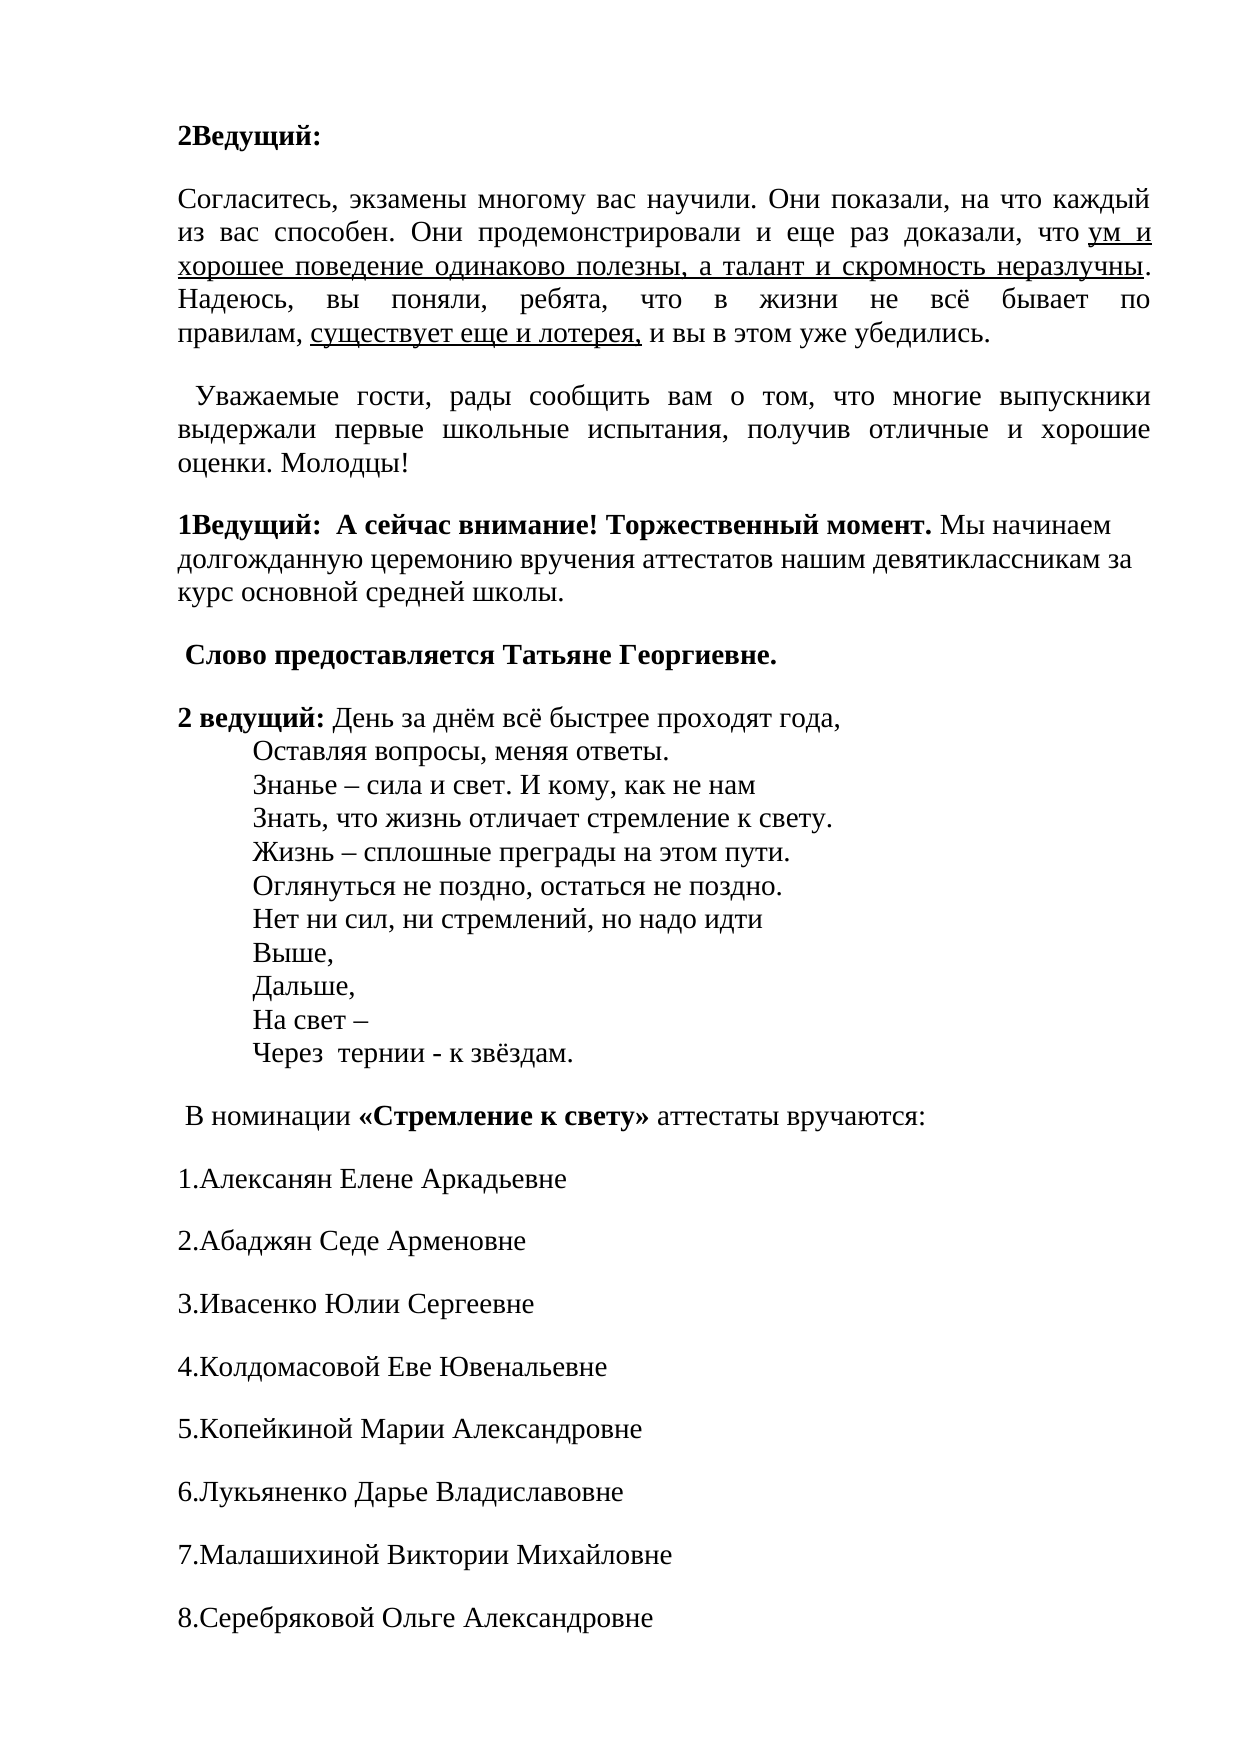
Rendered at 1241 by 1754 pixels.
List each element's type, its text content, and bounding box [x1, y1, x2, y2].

text 5.Копейкиной Марии Александровне [177, 1412, 1152, 1445]
text 3.Ивасенко Юлии Сергеевне [177, 1286, 1152, 1320]
text На свет – [177, 1002, 1152, 1035]
text Знанье – сила и свет. И кому, как не нам [177, 767, 1152, 801]
text Дальше, [177, 968, 1152, 1002]
text 8.Серебряковой Ольге Александровне [177, 1600, 1152, 1633]
text Нет ни сил, ни стремлений, но надо идти [177, 901, 1152, 935]
text 1Ведущий: А сейчас внимание! Торжественный момент. Мы начинаем долгожданную церемонию вручения аттестатов нашим девятиклассникам за курс основной средней школы. [177, 507, 1152, 608]
text 4.Колдомасовой Еве Ювенальевне [177, 1349, 1152, 1382]
text 6.Лукьяненко Дарье Владиславовне [177, 1474, 1152, 1508]
text 2Ведущий: [177, 118, 1152, 152]
text Уважаемые гости, рады сообщить вам о том, что многие выпускники выдержали первые школьные испытания, получив отличные и хорошие оценки. Молодцы! [177, 378, 1152, 478]
text Знать, что жизнь отличает стремление к свету. [177, 801, 1152, 834]
text 1.Алексанян Елене Аркадьевне [177, 1161, 1152, 1194]
text 2 ведущий: День за днём всё быстрее проходят года, [177, 700, 1152, 733]
text Жизнь – сплошные преграды на этом пути. [177, 834, 1152, 868]
text 2.Абаджян Седе Арменовне [177, 1223, 1152, 1257]
text Через тернии - к звёздам. [177, 1035, 1152, 1069]
text Оглянуться не поздно, остаться не поздно. [177, 868, 1152, 901]
text В номинации «Стремление к свету» аттестаты вручаются: [177, 1098, 1152, 1132]
text 7.Малашихиной Виктории Михайловне [177, 1537, 1152, 1571]
text Согласитесь, экзамены многому вас научили. Они показали, на что каждый из вас способен. Они продемонстрировали и еще раз доказали, что ум и хорошее поведение одинаково полезны, а талант и скромность неразлучны. Надеюсь, вы поняли, ребята, что в жизни не всё бывает по правилам, существует еще и лотерея, и вы в этом уже убедились. [177, 181, 1152, 348]
text Выше, [177, 935, 1152, 968]
text Оставляя вопросы, меняя ответы. [177, 733, 1152, 767]
text Слово предоставляется Татьяне Георгиевне. [177, 637, 1152, 671]
